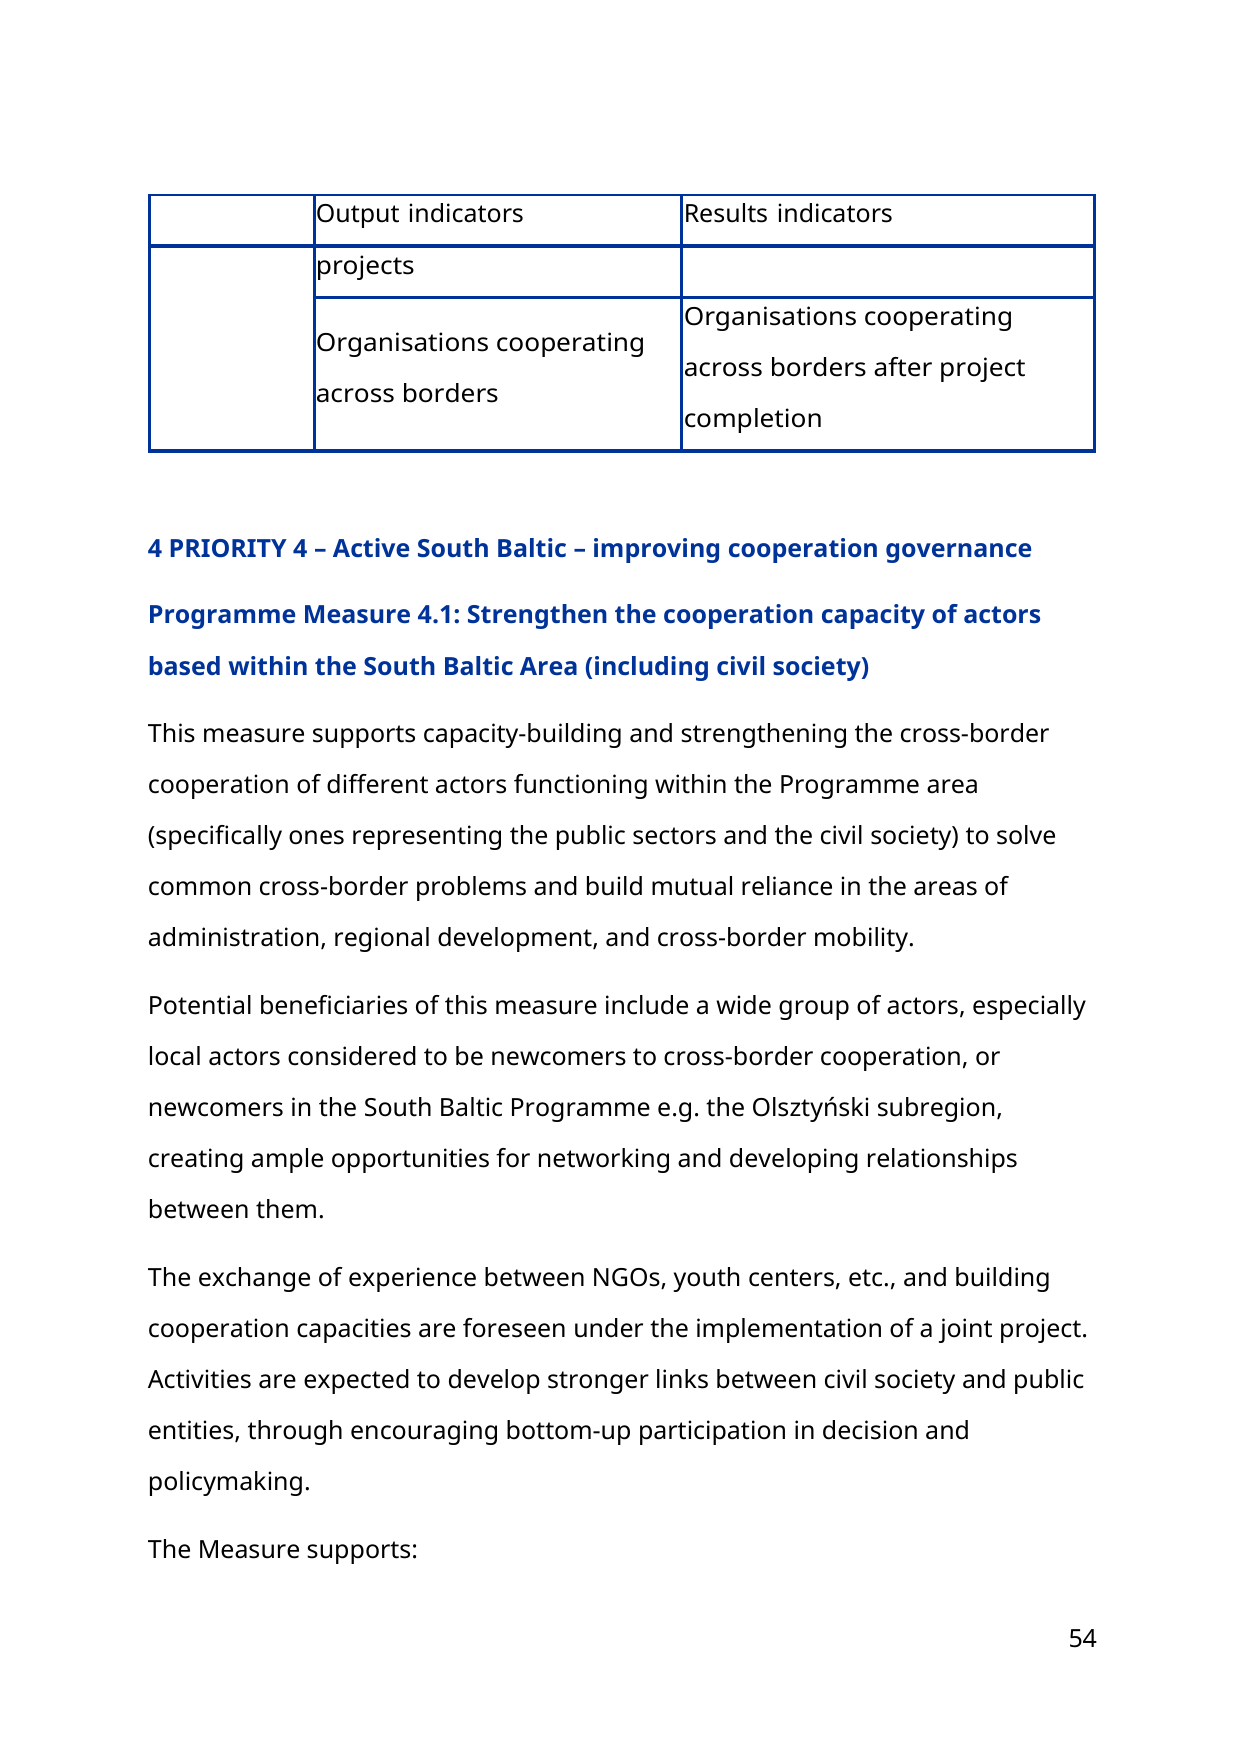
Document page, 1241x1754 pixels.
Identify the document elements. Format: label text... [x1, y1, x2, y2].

text This measure supports capacity-building and strengthening the cross-border cooperation of different actors functioning within the Programme area (specifically ones representing the public sectors and the civil society) to solve common cross-border problems and build mutual reliance in the areas of administration, regional development, and cross-border mobility. [148, 716, 1097, 954]
table_header Output indicators [316, 196, 680, 244]
text Potential beneficiaries of this measure include a wide group of actors, especially local actors considered to be newcomers to cross-border cooperation, or newcomers in the South Baltic Programme e.g. the Olsztyński subregion, creating ample opportunities for networking and developing relationships between them. [148, 988, 1097, 1226]
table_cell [316, 248, 680, 296]
table_cell [683, 248, 1093, 296]
table_cell Organisations cooperating across borders [316, 299, 680, 449]
text Programme Measure 4.1: Strengthen the cooperation capacity of actors based within the South Baltic Area (including civil society) [148, 597, 1097, 682]
table_cell Organisations cooperating across borders after project completion [683, 299, 1093, 449]
table_header Results indicators [683, 196, 1093, 244]
subtitle 4 PRIORITY 4 – Active South Baltic – improving cooperation governance [148, 531, 1097, 565]
text The exchange of experience between NGOs, youth centers, etc., and building cooperation capacities are foreseen under the implementation of a joint project. Activities are expected to develop stronger links between civil society and public entities, through encouraging bottom-up participation in decision and policymaking. [148, 1259, 1097, 1498]
text The Measure supports: [148, 1531, 1097, 1566]
table_header [151, 196, 313, 244]
